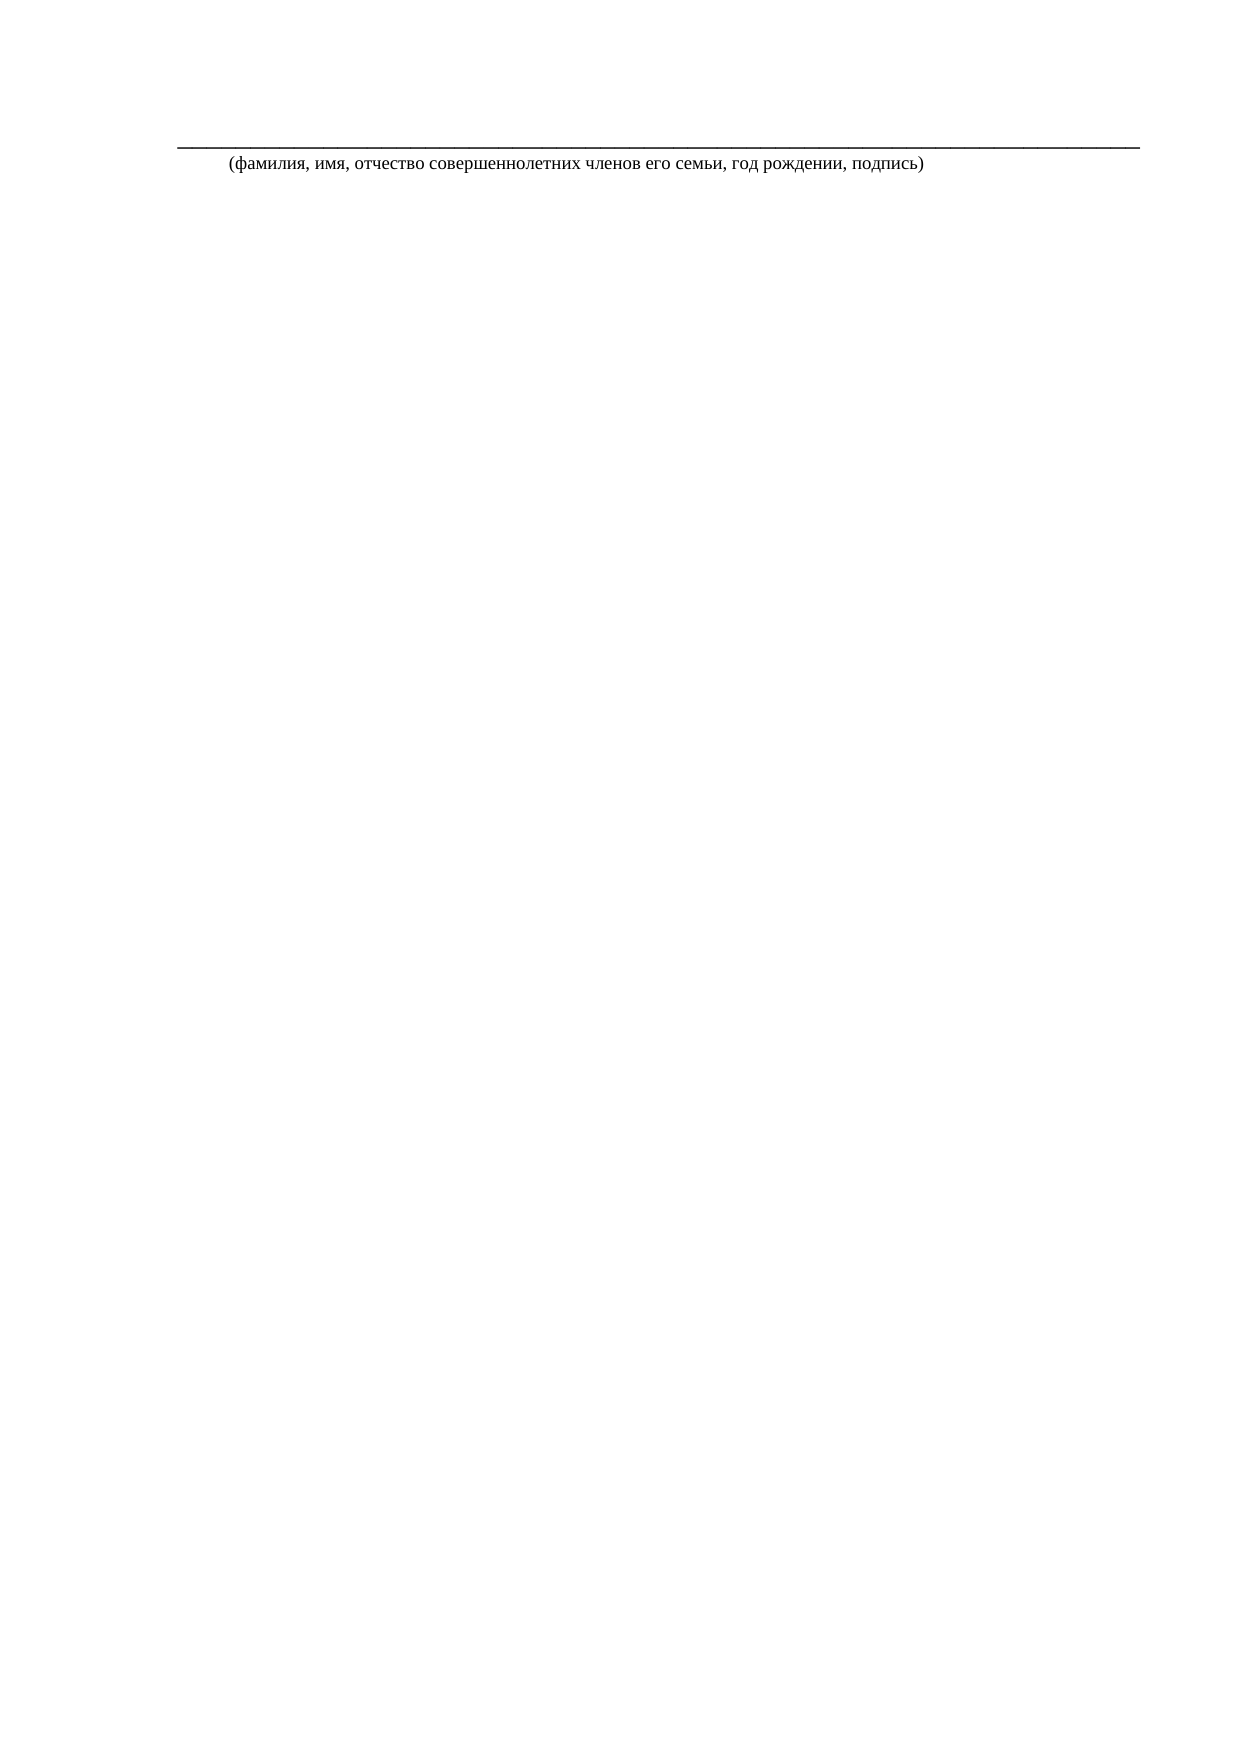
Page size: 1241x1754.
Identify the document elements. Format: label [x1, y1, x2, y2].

text [177, 152, 1152, 173]
text [177, 118, 1152, 152]
